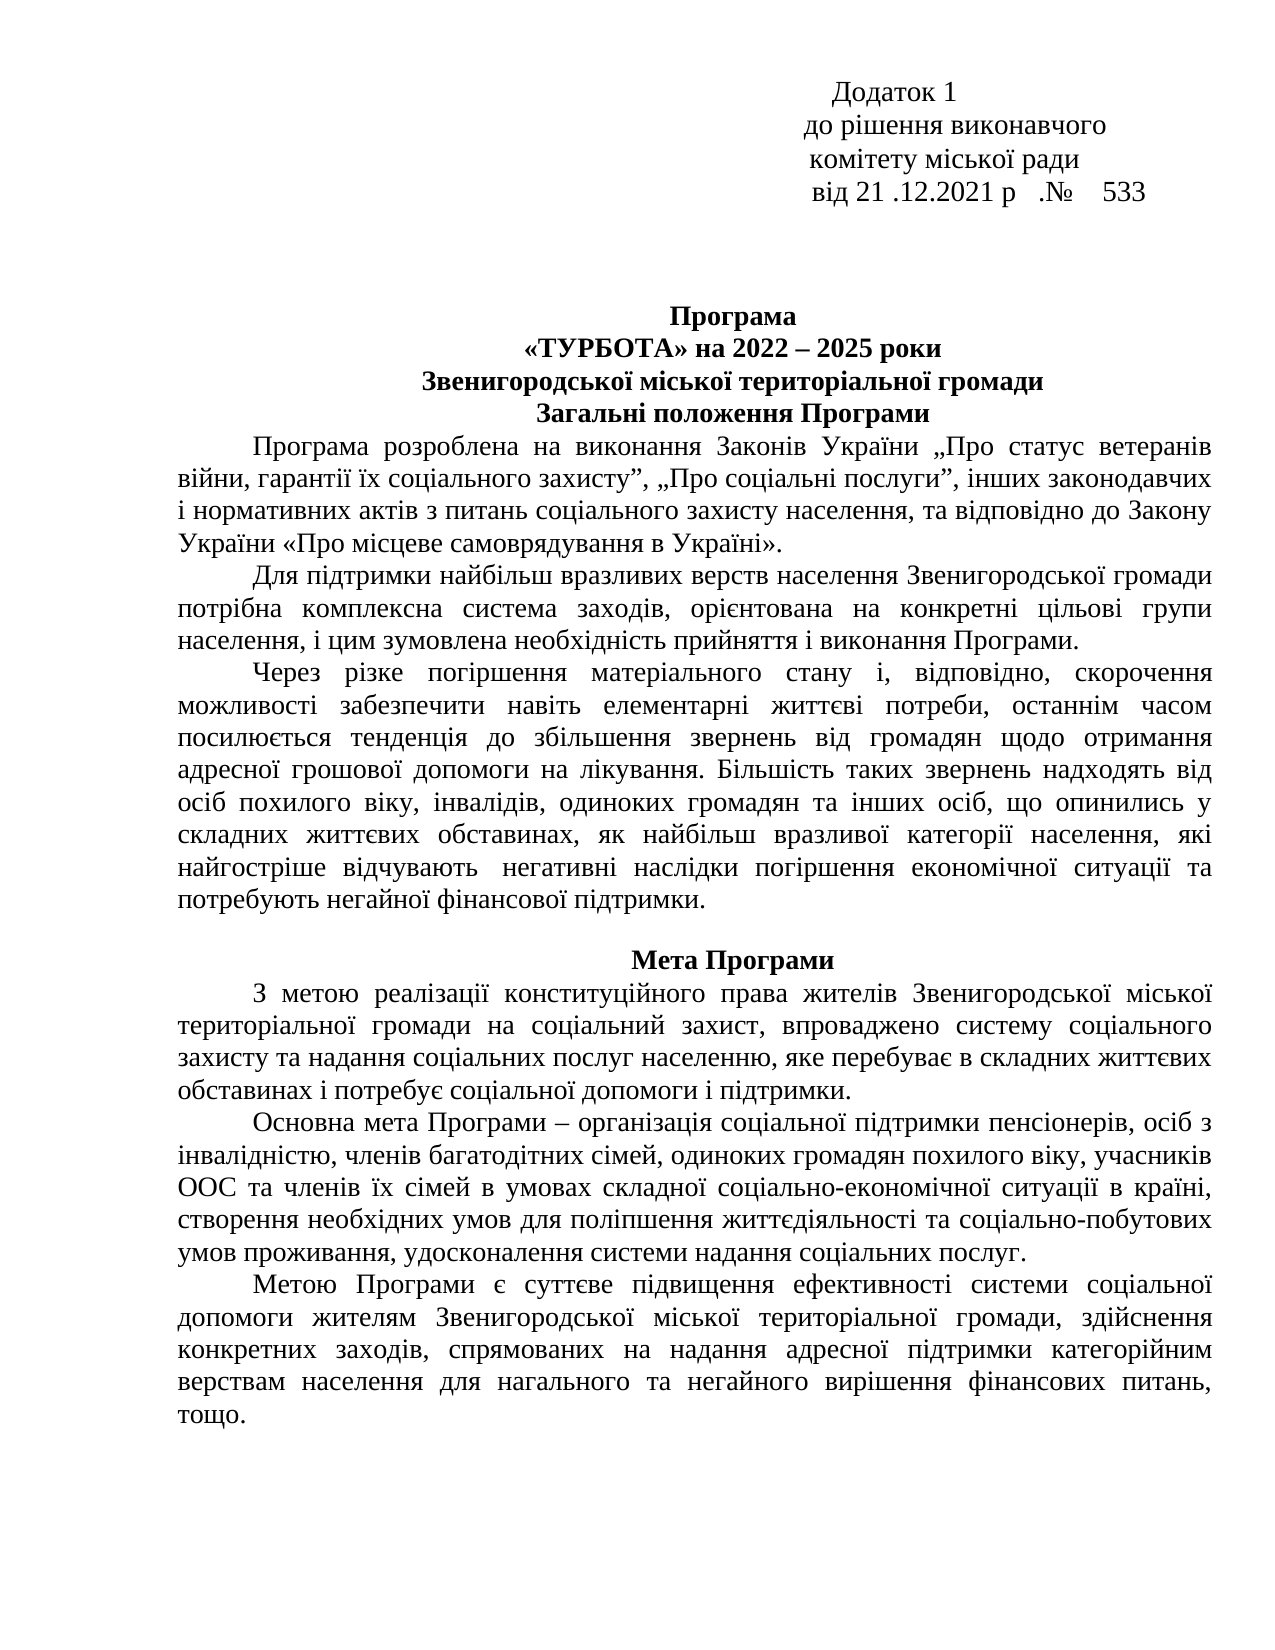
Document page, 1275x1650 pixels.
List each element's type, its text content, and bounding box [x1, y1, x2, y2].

text комітету міської ради [177, 141, 1186, 174]
text Звенигородської міської територіальної громади [177, 364, 1214, 396]
text Мета Програми [177, 943, 1214, 976]
text Основна мета Програми – організація соціальної підтримки пенсіонерів, осіб з інвалідністю, членів багатодітних сімей, одиноких громадян похилого віку, учасників ООС та членів їх сімей в умовах складної соціально-економічної ситуації в країні, створення необхідних умов для поліпшення життєдіяльності та соціально-побутових умов проживання, удосконалення системи надання соціальних послуг. [177, 1105, 1214, 1267]
text до рішення виконавчого [177, 107, 1186, 141]
text «ТУРБОТА» на 2022 – 2025 роки [177, 331, 1214, 364]
text Додаток 1 [177, 74, 1186, 107]
text З метою реалізації конституційного права жителів Звенигородської міської територіальної громади на соціальний захист, впроваджено систему соціального захисту та надання соціальних послуг населенню, яке перебуває в складних життєвих обставинах і потребує соціальної допомоги і підтримки. [177, 976, 1214, 1105]
text Програма [177, 299, 1214, 331]
text Для підтримки найбільш вразливих верств населення Звенигородської громади потрібна комплексна система заходів, орієнтована на конкретні цільові групи населення, і цим зумовлена необхідність прийняття і виконання Програми. [177, 558, 1214, 655]
text від 21 .12.2021 р .№ 533 [177, 174, 1186, 208]
text Через різке погіршення матеріального стану і, відповідно, скорочення можливості забезпечити навіть елементарні життєві потреби, останнім часом посилюється тенденція до збільшення звернень від громадян щодо отримання адресної грошової допомоги на лікування. Більшість таких звернень надходять від осіб похилого віку, інвалідів, одиноких громадян та інших осіб, що опинились у складних життєвих обставинах, як найбільш вразливої категорії населення, які найгостріше відчувають негативні наслідки погіршення економічної ситуації та потребують негайної фінансової підтримки. [177, 655, 1214, 914]
text Загальні положення Програми [177, 396, 1214, 429]
text Метою Програми є суттєве підвищення ефективності системи соціальної допомоги жителям Звенигородської міської територіальної громади, здійснення конкретних заходів, спрямованих на надання адресної підтримки категорійним верствам населення для нагального та негайного вирішення фінансових питань, тощо. [177, 1267, 1214, 1429]
text Програма розроблена на виконання Законів України „Про статус ветеранів війни, гарантії їх соціального захисту”, „Про соціальні послуги”, інших законодавчих і нормативних актів з питань соціального захисту населення, та відповідно до Закону України «Про місцеве самоврядування в Україні». [177, 429, 1214, 558]
